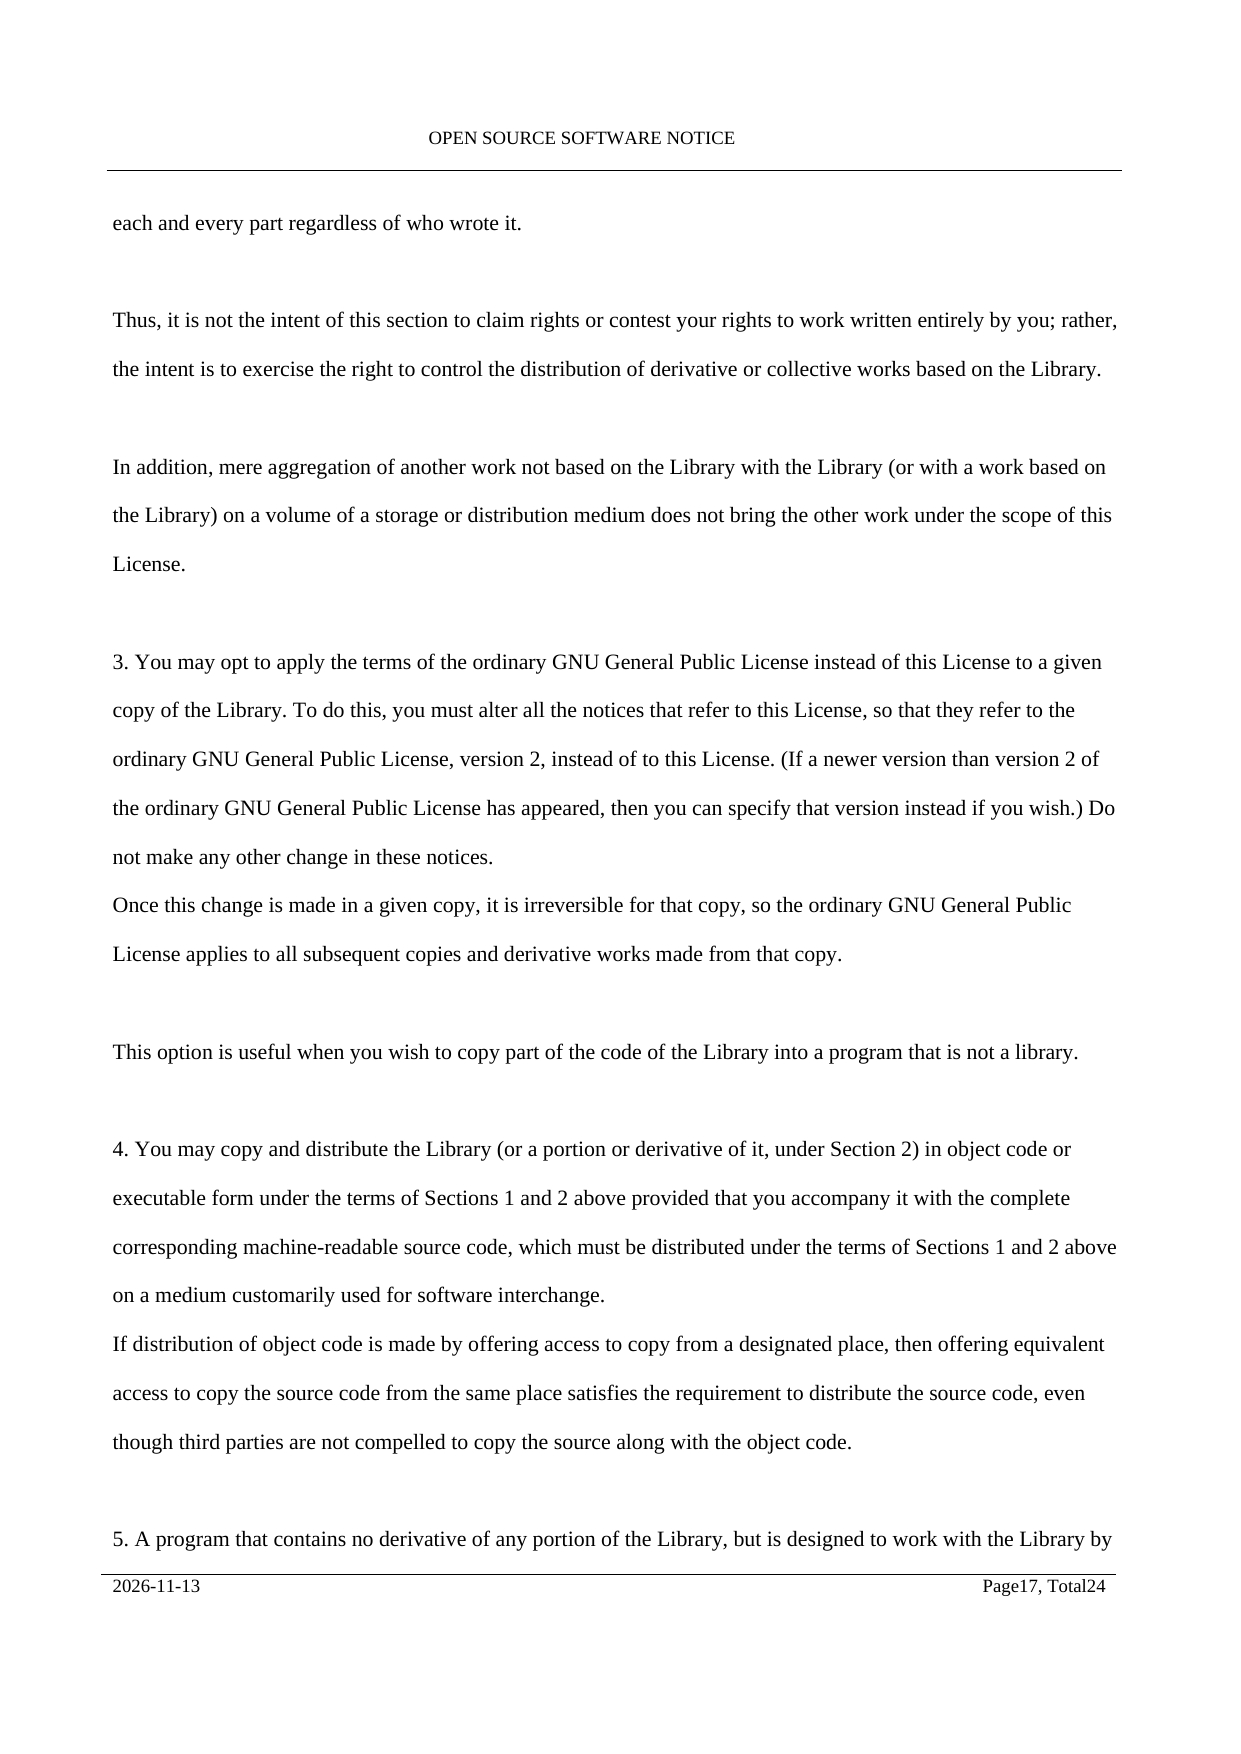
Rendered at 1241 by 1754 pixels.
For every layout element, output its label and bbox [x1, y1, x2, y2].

text [112, 206, 1128, 1555]
